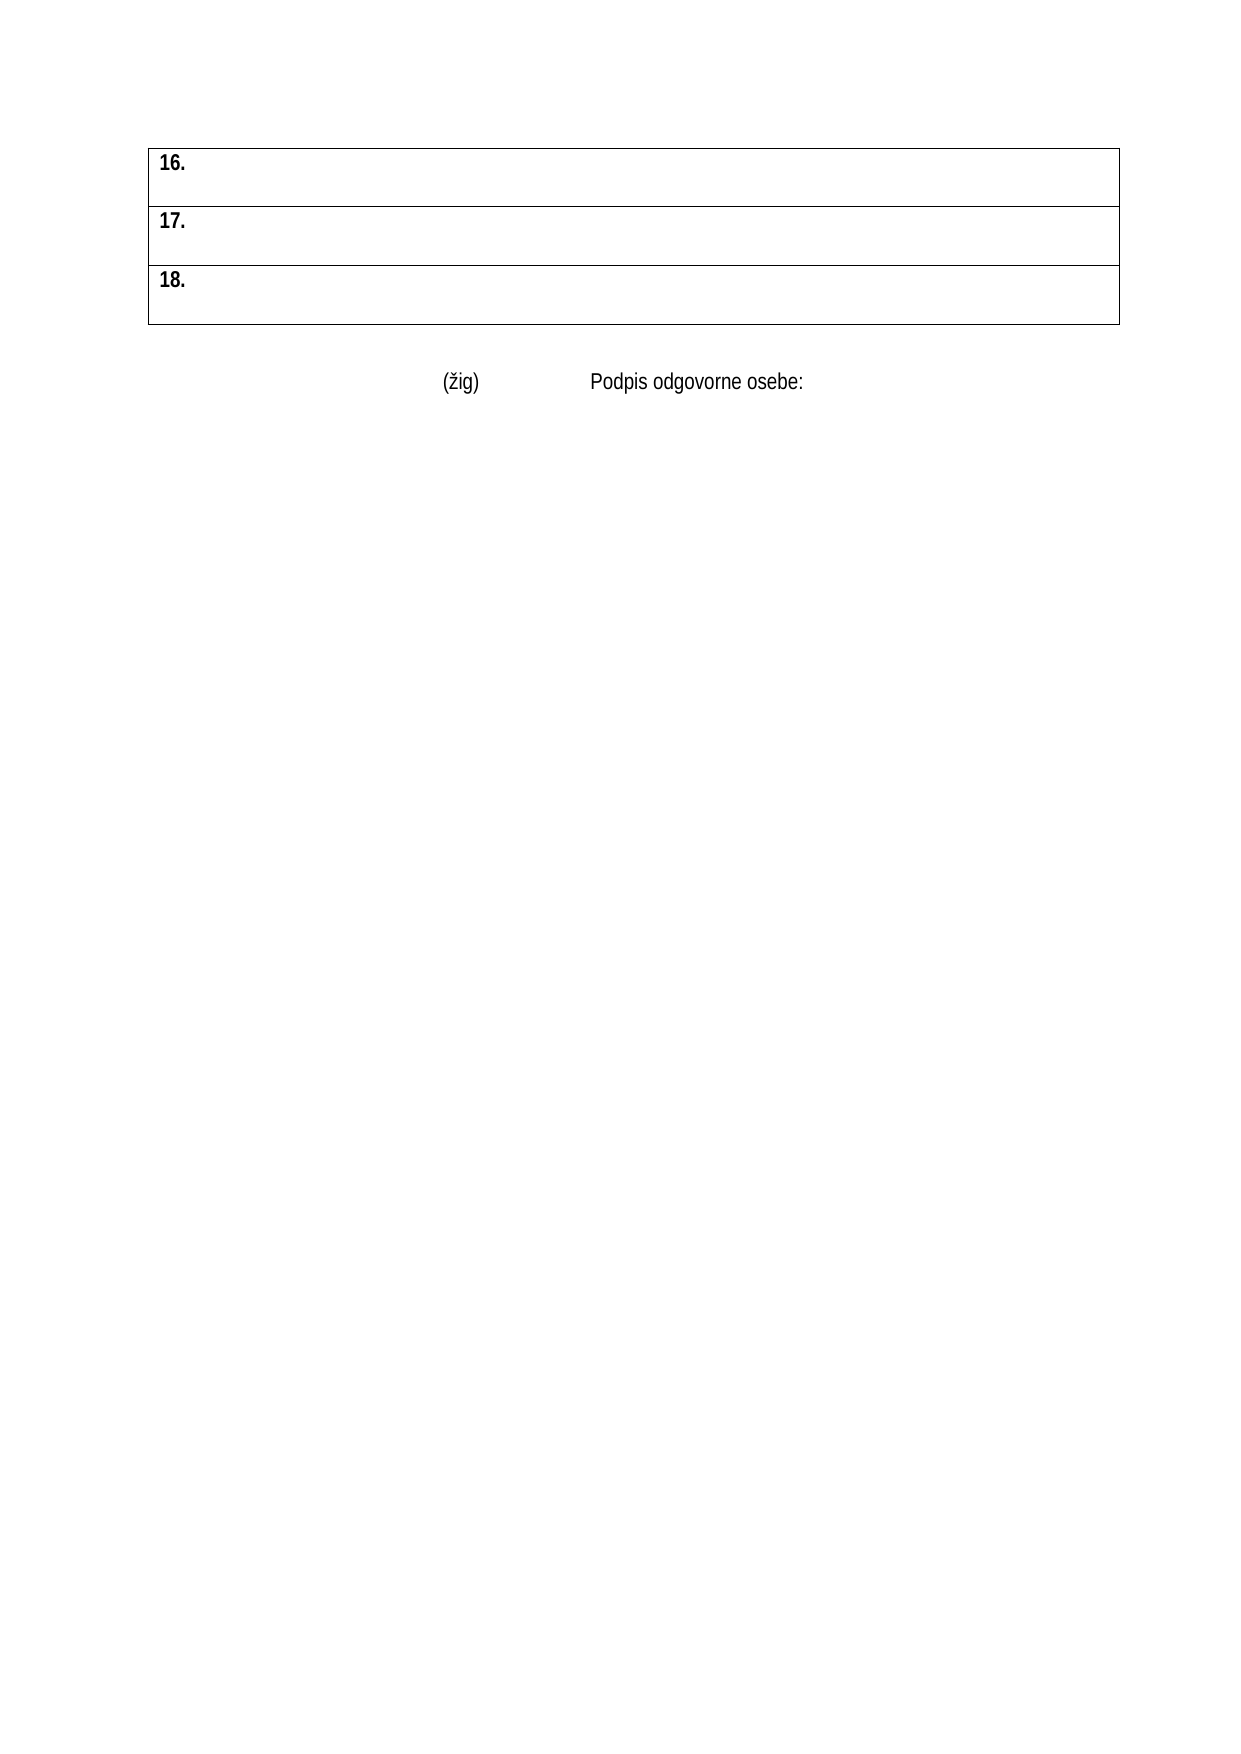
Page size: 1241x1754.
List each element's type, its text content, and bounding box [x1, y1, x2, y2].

table_cell 18. [149, 266, 1119, 324]
table_cell 16. [149, 149, 1119, 206]
text (žig) Podpis odgovorne osebe: [148, 368, 1093, 394]
table_cell 17. [149, 207, 1119, 265]
